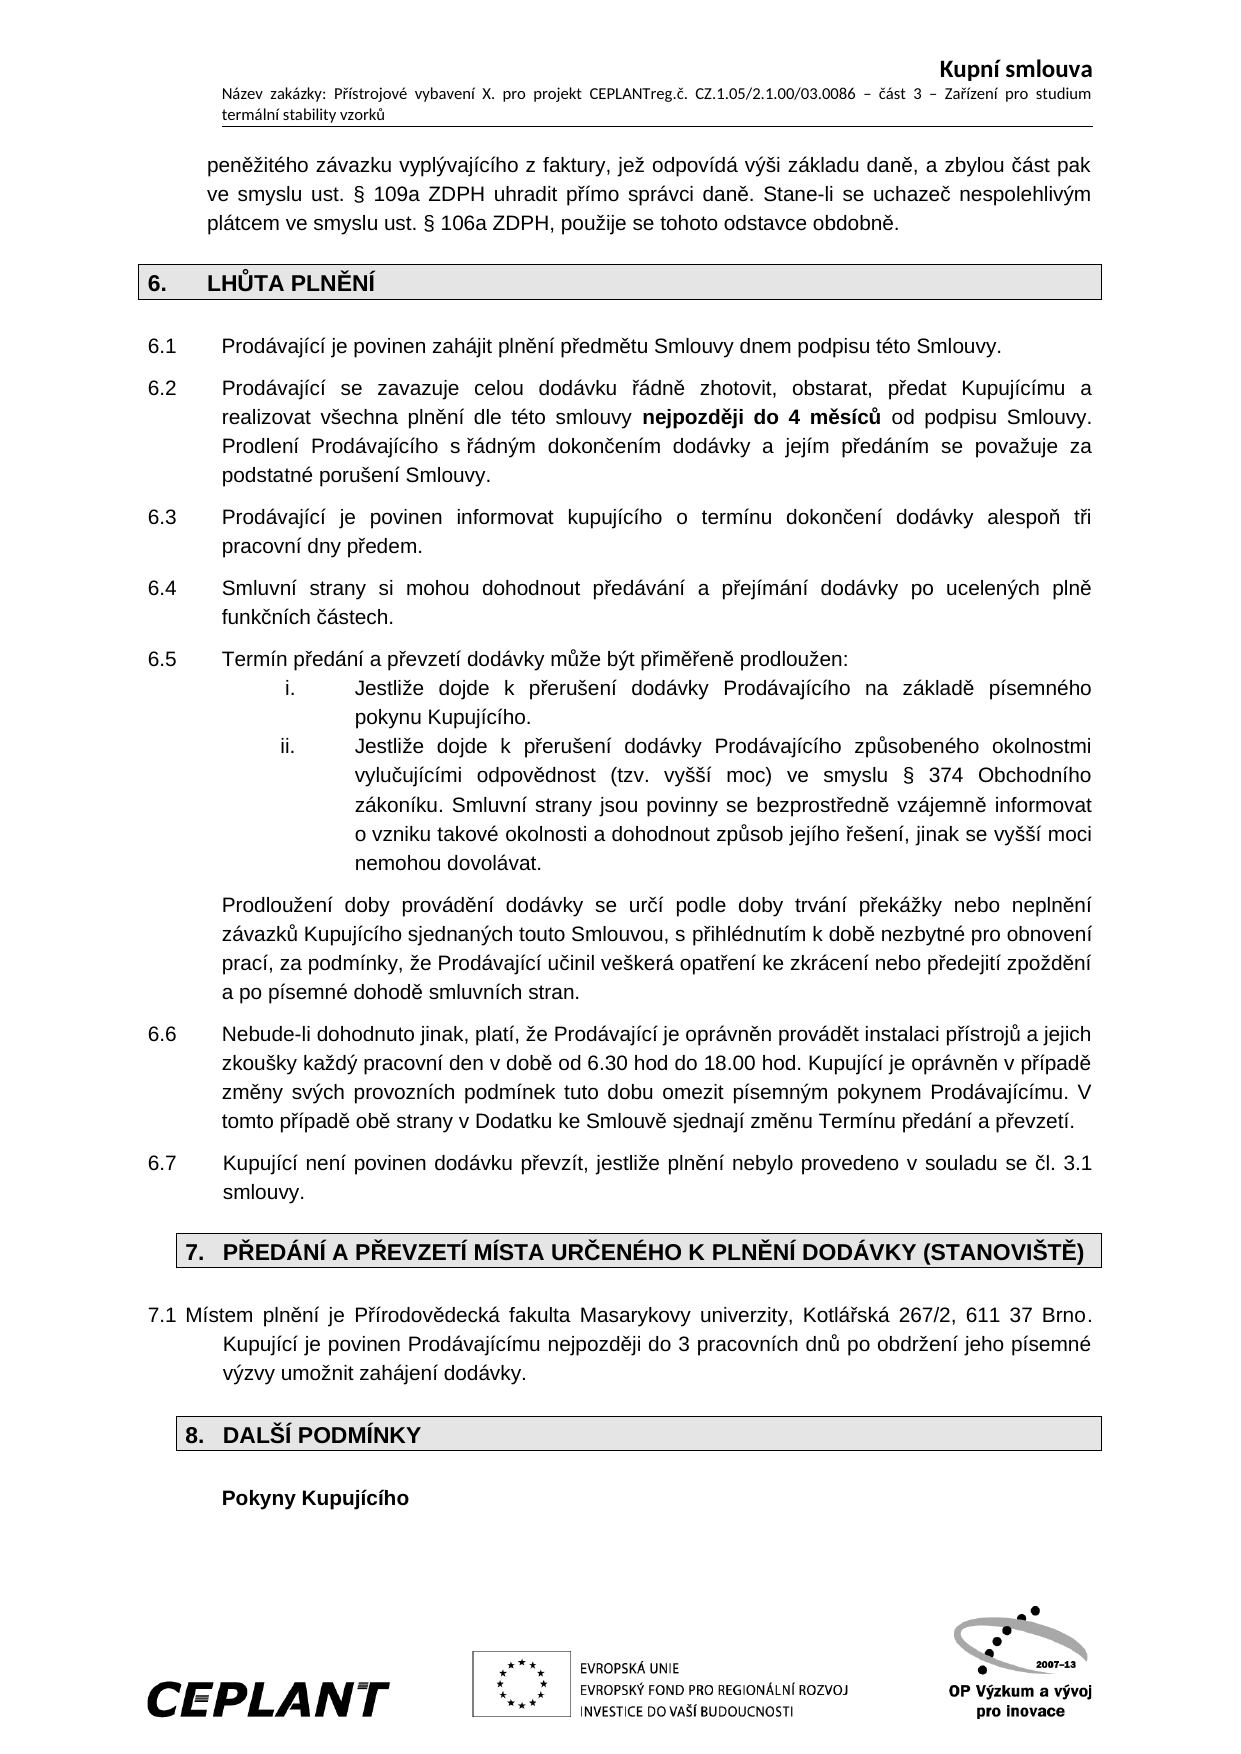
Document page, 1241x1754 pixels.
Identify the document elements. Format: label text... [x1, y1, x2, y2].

text 6.7 Kupující není povinen dodávku převzít, jestliže plnění nebylo provedeno v souladu se čl. 3.1 smlouvy. [148, 1146, 1093, 1204]
picture [147, 1606, 1092, 1719]
text Pokyny Kupujícího [222, 1480, 1093, 1509]
text 6.1 Prodávající je povinen zahájit plnění předmětu Smlouvy dnem podpisu této Smlouvy. [148, 329, 1093, 358]
subtitle PŘEDÁNÍ A PŘEVZETÍ MÍSTA URČENÉHO K PLNĚNÍ DODÁVKY (STANOVIŠTĚ) [177, 1234, 1101, 1267]
subtitle Jestliže dojde k přerušení dodávky Prodávajícího způsobeného okolnostmi vylučujícími odpovědnost (tzv. vyšší moc) ve smyslu § 374 Obchodního zákoníku. Smluvní strany jsou povinny se bezprostředně vzájemně informovat o vzniku takové okolnosti a dohodnout způsob jejího řešení, jinak se vyšší moci nemohou dovolávat. [295, 729, 1093, 875]
subtitle Místem plnění je Přírodovědecká fakulta Masarykovy univerzity, Kotlářská 267/2, 611 37 Brno. Kupující je povinen Prodávajícímu nejpozději do 3 pracovních dnů po obdržení jeho písemné výzvy umožnit zahájení dodávky. [148, 1298, 1093, 1385]
subtitle Jestliže dojde k přerušení dodávky Prodávajícího na základě písemného pokynu Kupujícího. [295, 671, 1093, 729]
subtitle 6.4 Smluvní strany si mohou dohodnout předávání a přejímání dodávky po ucelených plně funkčních částech. [148, 571, 1093, 629]
subtitle 6.5 Termín předání a převzetí dodávky může být přiměřeně prodloužen: [148, 641, 1093, 671]
subtitle DALŠÍ PODMÍNKY [177, 1417, 1101, 1450]
subtitle 6.2 Prodávající se zavazuje celou dodávku řádně zhotovit, obstarat, předat Kupujícímu a realizovat všechna plnění dle této smlouvy nejpozději do 4 měsíců od podpisu Smlouvy. Prodlení Prodávajícího s řádným dokončením dodávky a jejím předáním se považuje za podstatné porušení Smlouvy. [148, 371, 1093, 487]
subtitle LHŮTA PLNĚNÍ [139, 265, 1101, 299]
subtitle 6.3 Prodávající je povinen informovat kupujícího o termínu dokončení dodávky alespoň tři pracovní dny předem. [148, 500, 1093, 558]
text Prodloužení doby provádění dodávky se určí podle doby trvání překážky nebo neplnění závazků Kupujícího sjednaných touto Smlouvou, s přihlédnutím k době nezbytné pro obnovení prací, za podmínky, že Prodávající učinil veškerá opatření ke zkrácení nebo předejití zpoždění a po písemné dohodě smluvních stran. [222, 887, 1093, 1004]
subtitle 6.6 Nebude-li dohodnuto jinak, platí, že Prodávající je oprávněn provádět instalaci přístrojů a jejich zkoušky každý pracovní den v době od 6.30 hod do 18.00 hod. Kupující je oprávněn v případě změny svých provozních podmínek tuto dobu omezit písemným pokynem Prodávajícímu. V tomto případě obě strany v Dodatku ke Smlouvě sjednají změnu Termínu předání a převzetí. [148, 1016, 1093, 1133]
